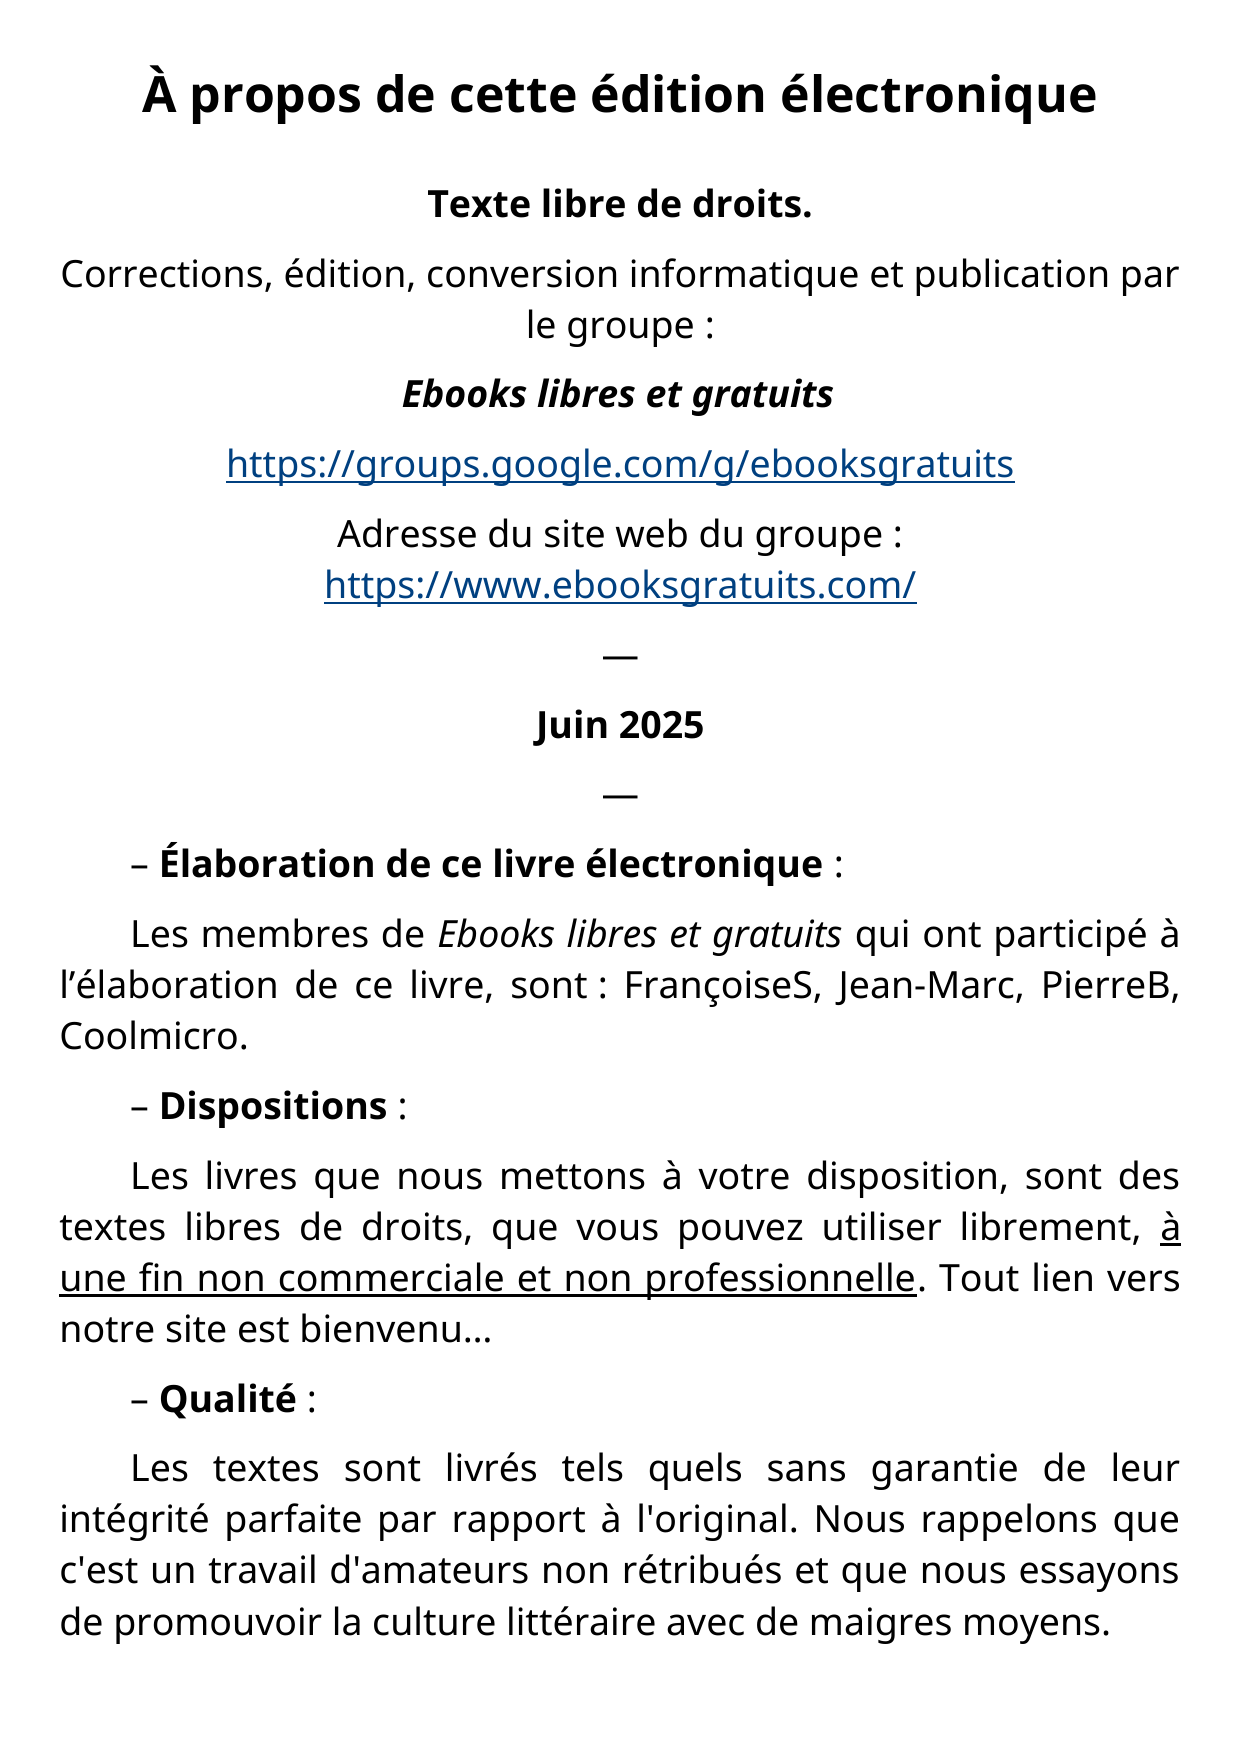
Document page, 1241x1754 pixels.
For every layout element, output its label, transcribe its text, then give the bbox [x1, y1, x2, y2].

text Ebooks libres et gratuits [59, 368, 1181, 419]
subtitle À propos de cette édition électronique [59, 59, 1181, 127]
text Les livres que nous mettons à votre disposition, sont des textes libres de droits, que vous pouvez utiliser librement, à une fin non commerciale et non professionnelle. Tout lien vers notre site est bienvenu… [59, 1149, 1181, 1353]
text — [59, 768, 1181, 819]
text Juin 2025 [59, 698, 1181, 749]
text – Élaboration de ce livre électronique : [59, 838, 1181, 889]
text Adresse du site web du groupe : https://www.ebooksgratuits.com/ [59, 507, 1181, 609]
text — [59, 628, 1181, 679]
text Les textes sont livrés tels quels sans garantie de leur intégrité parfaite par rapport à l'original. Nous rappelons que c'est un travail d'amateurs non rétribués et que nous essayons de promouvoir la culture littéraire avec de maigres moyens. [59, 1442, 1181, 1646]
text Corrections, édition, conversion informatique et publication par le groupe : [59, 247, 1181, 349]
text – Qualité : [59, 1372, 1181, 1423]
text https://groups.google.com/g/ebooksgratuits [59, 438, 1181, 489]
text Les membres de Ebooks libres et gratuits qui ont participé à l’élaboration de ce livre, sont : FrançoiseS, Jean-Marc, PierreB, Coolmicro. [59, 907, 1181, 1061]
text Texte libre de droits. [59, 177, 1181, 228]
text – Dispositions : [59, 1079, 1181, 1130]
